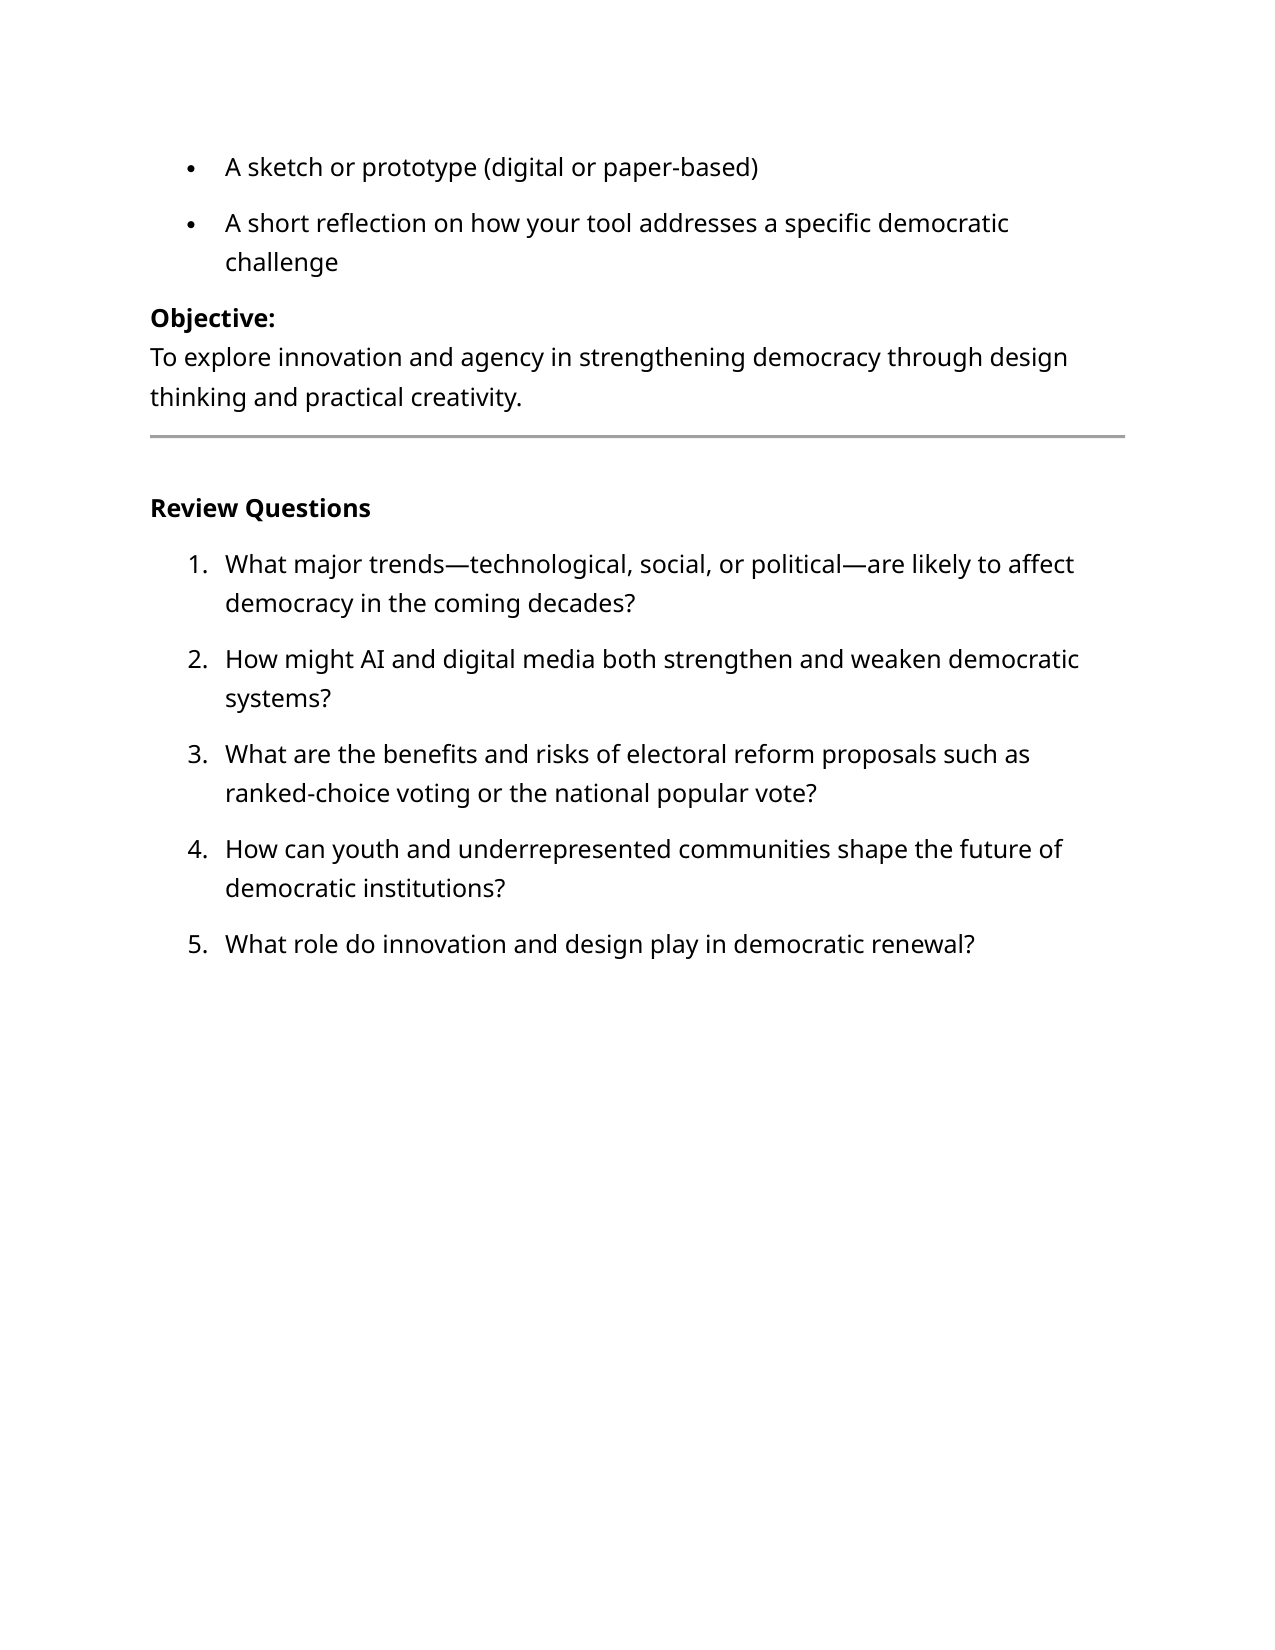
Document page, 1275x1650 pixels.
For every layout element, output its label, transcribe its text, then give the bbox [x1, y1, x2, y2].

list What role do innovation and design play in democratic renewal? [187, 927, 1125, 961]
list A short reflection on how your tool addresses a specific democratic challenge [187, 206, 1125, 279]
list What are the benefits and risks of electoral reform proposals such as ranked-choice voting or the national popular vote? [187, 737, 1125, 810]
list How can youth and underrepresented communities shape the future of democratic institutions? [187, 832, 1125, 905]
list A sketch or prototype (digital or paper-based) [187, 150, 1125, 184]
list How might AI and digital media both strengthen and weaken democratic systems? [187, 642, 1125, 715]
list What major trends—technological, social, or political—are likely to affect democracy in the coming decades? [187, 547, 1125, 620]
text Review Questions [150, 491, 1125, 525]
text Objective: To explore innovation and agency in strengthening democracy through design thinking and practical creativity. [150, 301, 1125, 413]
